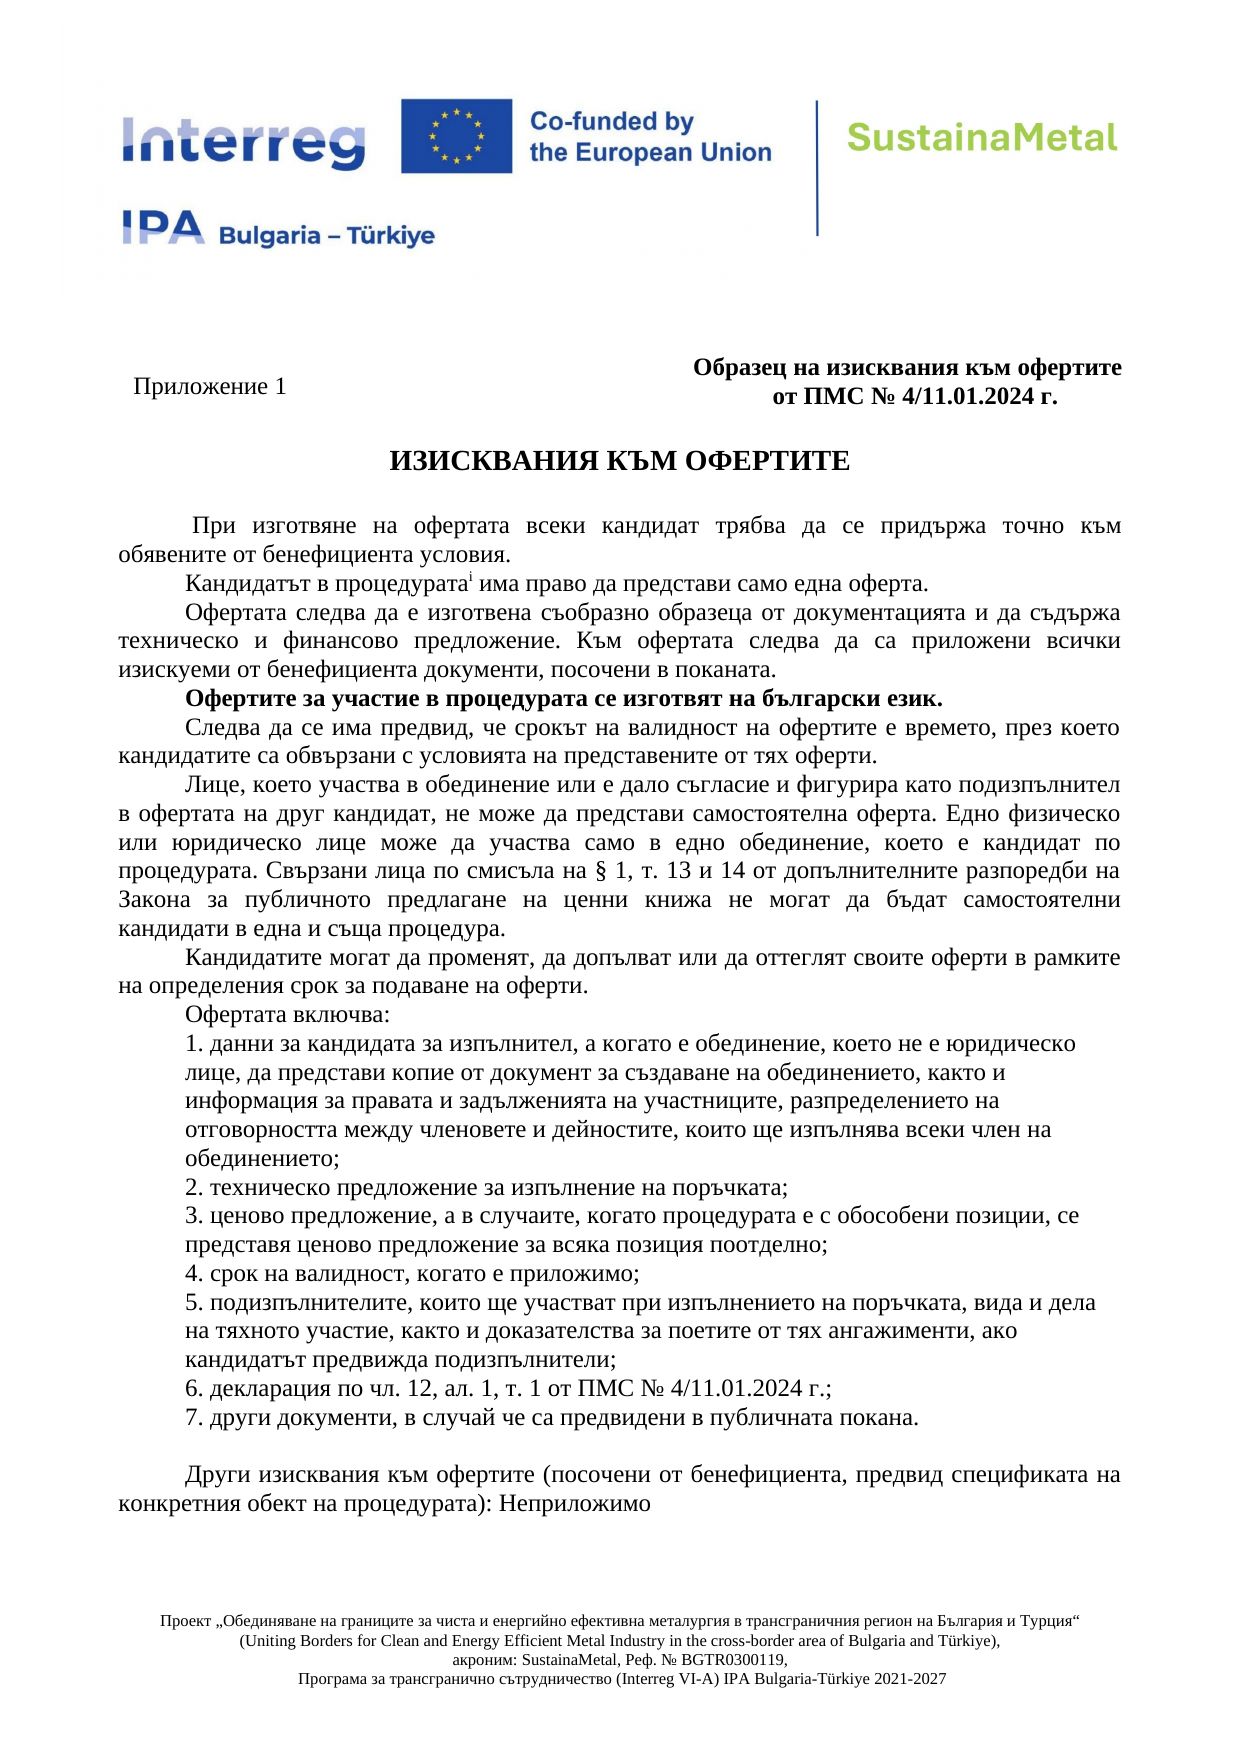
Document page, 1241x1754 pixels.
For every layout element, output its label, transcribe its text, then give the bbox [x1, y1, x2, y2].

text Следва да се има предвид, че срокът на валидност на офертите е времето, през което кандидатите са обвързани с условията на представените от тях оферти. [118, 712, 1122, 769]
text При изготвяне на офертата всеки кандидат трябва да се придържа точно към обявените от бенефициента условия. [118, 510, 1122, 568]
text Офертата включва: [118, 999, 1122, 1028]
text ИЗИСКВАНИЯ КЪМ ОФЕРТИТЕ [118, 443, 1122, 477]
text Лице, което участва в обединение или е дало съгласие и фигурира като подизпълнител в офертата на друг кандидат, не може да представи самостоятелна оферта. Едно физическо или юридическо лице може да участва само в едно обединение, което е кандидат по процедурата. Свързани лица по смисъла на § 1, т. 13 и 14 от допълнителните разпоредби на Закона за публичното предлагане на ценни книжа не могат да бъдат самостоятелни кандидати в една и съща процедура. [118, 769, 1122, 942]
text Офертите за участие в процедурата се изготвят на български език. [118, 683, 1122, 712]
text 1. данни за кандидата за изпълнител, а когато е обединение, което не е юридическо лице, да представи копие от документ за създаване на обединението, както и информация за правата и задълженията на участниците, разпределението на отговорността между членовете и дейностите, които ще изпълнява всеки член на обединението; 2. техническо предложение за изпълнение на поръчката; 3. ценово предложение, а в случаите, когато процедурата е с обособени позиции, се представя ценово предложение за всяка позиция поотделно; 4. срок на валидност, когато е приложимо; 5. подизпълнителите, които ще участват при изпълнението на поръчката, вида и дела на тяхното участие, както и доказателства за поетите от тях ангажименти, ако кандидатът предвижда подизпълнители; 6. декларация по чл. 12, ал. 1, т. 1 от ПМС № 4/11.01.2024 г.; 7. други документи, в случай че са предвидени в публичната покана. [185, 1028, 1122, 1430]
text Кандидатът в процедурата има право да представи само една оферта. [118, 568, 1122, 597]
text Офертата следва да е изготвена съобразно образеца от документацията и да съдържа техническо и финансово предложение. Към офертата следва да са приложени всички изискуеми от бенефициента документи, посочени в поканата. [118, 597, 1122, 683]
text от ПМС № 4/11.01.2024 г. [118, 381, 1122, 410]
text Образец на изисквания към офертите [118, 352, 1122, 381]
text Други изисквания към офертите (посочени от бенефициента, предвид спецификата на конкретния обект на процедурата): Неприложимо [118, 1459, 1122, 1517]
text Кандидатите могат да променят, да допълват или да оттеглят своите оферти в рамките на определения срок за подаване на оферти. [118, 942, 1122, 999]
picture [60, 20, 1206, 302]
